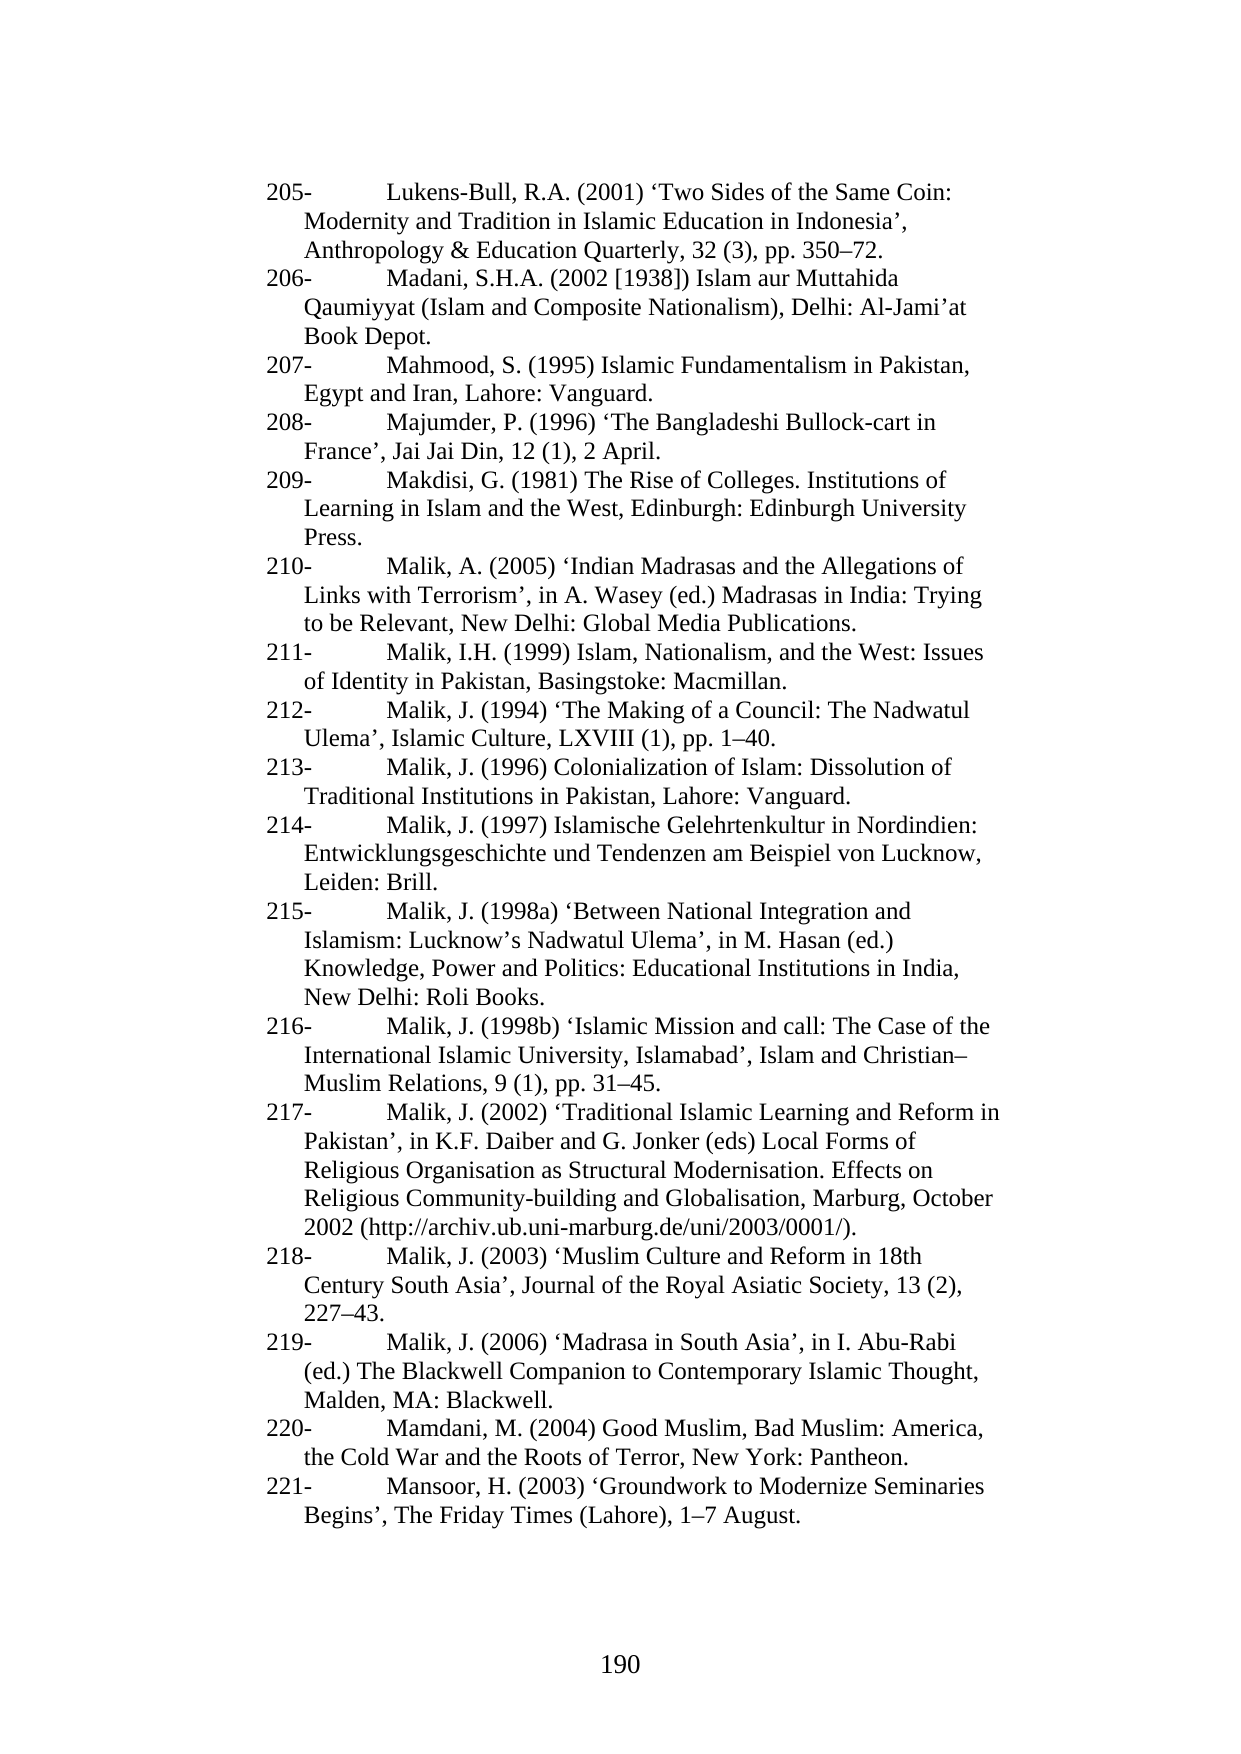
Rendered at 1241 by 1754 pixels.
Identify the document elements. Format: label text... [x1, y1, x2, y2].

text Mahmood, S. (1995) Islamic Fundamentalism in Pakistan, Egypt and Iran, Lahore: Vanguard. [266, 350, 1004, 407]
text Malik, J. (1994) ‘The Making of a Council: The Nadwatul Ulema’, Islamic Culture, LXVIII (1), pp. 1–40. [266, 695, 1004, 752]
text Makdisi, G. (1981) The Rise of Colleges. Institutions of Learning in Islam and the West, Edinburgh: Edinburgh University Press. [266, 465, 1004, 551]
text Malik, J. (2003) ‘Muslim Culture and Reform in 18th Century South Asia’, Journal of the Royal Asiatic Society, 13 (2), 227–43. [266, 1241, 1004, 1327]
text Malik, J. (1996) Colonialization of Islam: Dissolution of Traditional Institutions in Pakistan, Lahore: Vanguard. [266, 752, 1004, 810]
text Malik, J. (1998a) ‘Between National Integration and Islamism: Lucknow’s Nadwatul Ulema’, in M. Hasan (ed.) Knowledge, Power and Politics: Educational Institutions in India, New Delhi: Roli Books. [266, 896, 1004, 1011]
text Malik, A. (2005) ‘Indian Madrasas and the Allegations of Links with Terrorism’, in A. Wasey (ed.) Madrasas in India: Trying to be Relevant, New Delhi: Global Media Publications. [266, 551, 1004, 637]
text Malik, J. (2006) ‘Madrasa in South Asia’, in I. Abu-Rabi (ed.) The Blackwell Companion to Contemporary Islamic Thought, Malden, MA: Blackwell. [266, 1327, 1004, 1413]
text Malik, J. (1997) Islamische Gelehrtenkultur in Nordindien: Entwicklungsgeschichte und Tendenzen am Beispiel von Lucknow, Leiden: Brill. [266, 810, 1004, 896]
text Mansoor, H. (2003) ‘Groundwork to Modernize Seminaries Begins’, The Friday Times (Lahore), 1–7 August. [266, 1471, 1004, 1528]
text Mamdani, M. (2004) Good Muslim, Bad Muslim: America, the Cold War and the Roots of Terror, New York: Pantheon. [266, 1413, 1004, 1471]
text Malik, I.H. (1999) Islam, Nationalism, and the West: Issues of Identity in Pakistan, Basingstoke: Macmillan. [266, 637, 1004, 695]
text Majumder, P. (1996) ‘The Bangladeshi Bullock-cart in France’, Jai Jai Din, 12 (1), 2 April. [266, 407, 1004, 465]
text Madani, S.H.A. (2002 [1938]) Islam aur Muttahida Qaumiyyat (Islam and Composite Nationalism), Delhi: Al-Jami’at Book Depot. [266, 263, 1004, 350]
text Malik, J. (1998b) ‘Islamic Mission and call: The Case of the International Islamic University, Islamabad’, Islam and Christian–Muslim Relations, 9 (1), pp. 31–45. [266, 1011, 1004, 1097]
text Lukens-Bull, R.A. (2001) ‘Two Sides of the Same Coin: Modernity and Tradition in Islamic Education in Indonesia’, Anthropology & Education Quarterly, 32 (3), pp. 350–72. [266, 177, 1004, 263]
text Malik, J. (2002) ‘Traditional Islamic Learning and Reform in Pakistan’, in K.F. Daiber and G. Jonker (eds) Local Forms of Religious Organisation as Structural Modernisation. Effects on Religious Community-building and Globalisation, Marburg, October 2002 (http://archiv.ub.uni-marburg.de/uni/2003/0001/). [266, 1097, 1004, 1241]
